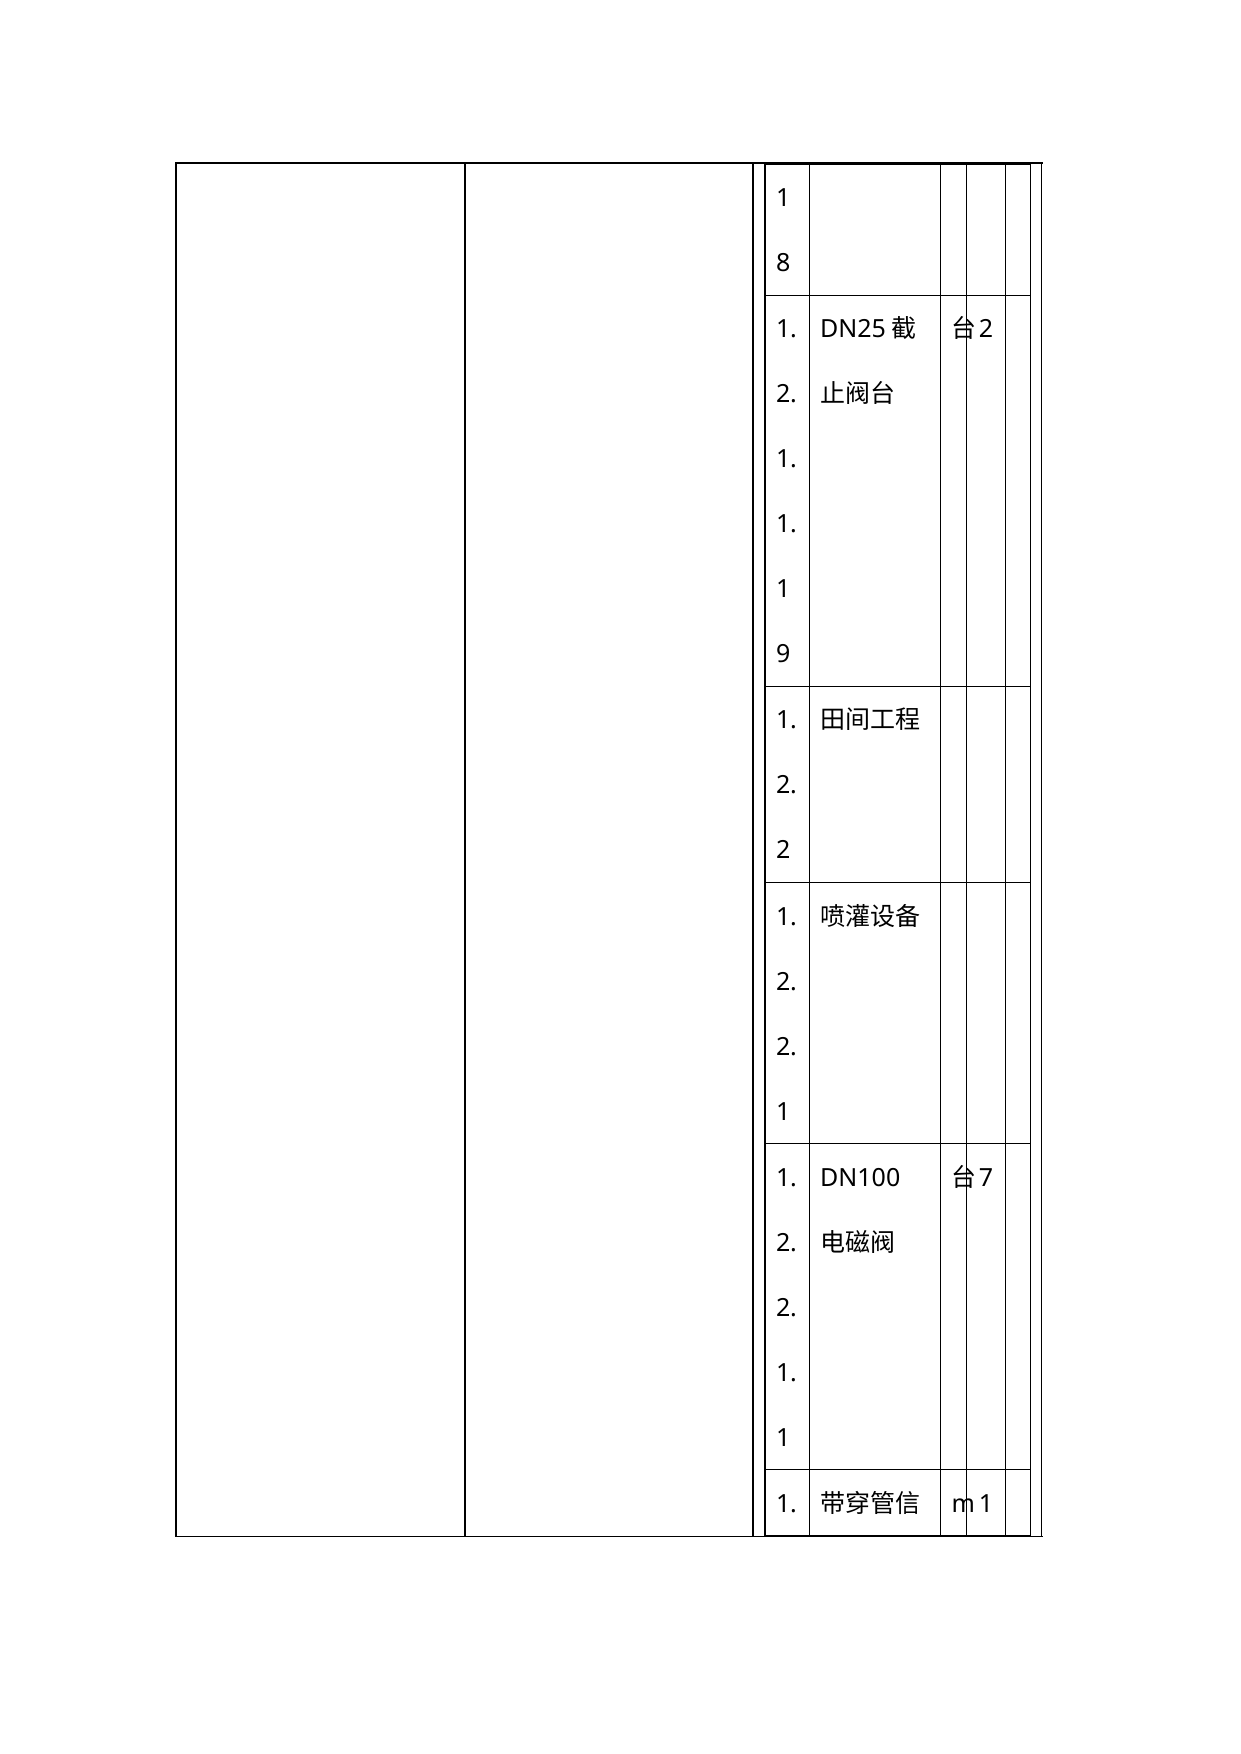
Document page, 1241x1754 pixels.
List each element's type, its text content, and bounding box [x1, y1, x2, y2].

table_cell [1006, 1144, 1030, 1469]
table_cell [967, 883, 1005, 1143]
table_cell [810, 1144, 940, 1469]
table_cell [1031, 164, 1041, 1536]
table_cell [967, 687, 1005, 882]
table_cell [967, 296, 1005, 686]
table_cell 1 [177, 164, 464, 1536]
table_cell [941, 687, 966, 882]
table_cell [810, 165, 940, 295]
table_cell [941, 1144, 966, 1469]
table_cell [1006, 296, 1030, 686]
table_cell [810, 296, 940, 686]
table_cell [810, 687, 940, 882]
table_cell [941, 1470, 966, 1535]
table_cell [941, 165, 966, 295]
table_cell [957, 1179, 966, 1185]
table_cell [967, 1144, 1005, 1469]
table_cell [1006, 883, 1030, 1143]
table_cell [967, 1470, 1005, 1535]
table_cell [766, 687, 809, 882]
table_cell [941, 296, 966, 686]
table_cell [466, 164, 752, 1536]
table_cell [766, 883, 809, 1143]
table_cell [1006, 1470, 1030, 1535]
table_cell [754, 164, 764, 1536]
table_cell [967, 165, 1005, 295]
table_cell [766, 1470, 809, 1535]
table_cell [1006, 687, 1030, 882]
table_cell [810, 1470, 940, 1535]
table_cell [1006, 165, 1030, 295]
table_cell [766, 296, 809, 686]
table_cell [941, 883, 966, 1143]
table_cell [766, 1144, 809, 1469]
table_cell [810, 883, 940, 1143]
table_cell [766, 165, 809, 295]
